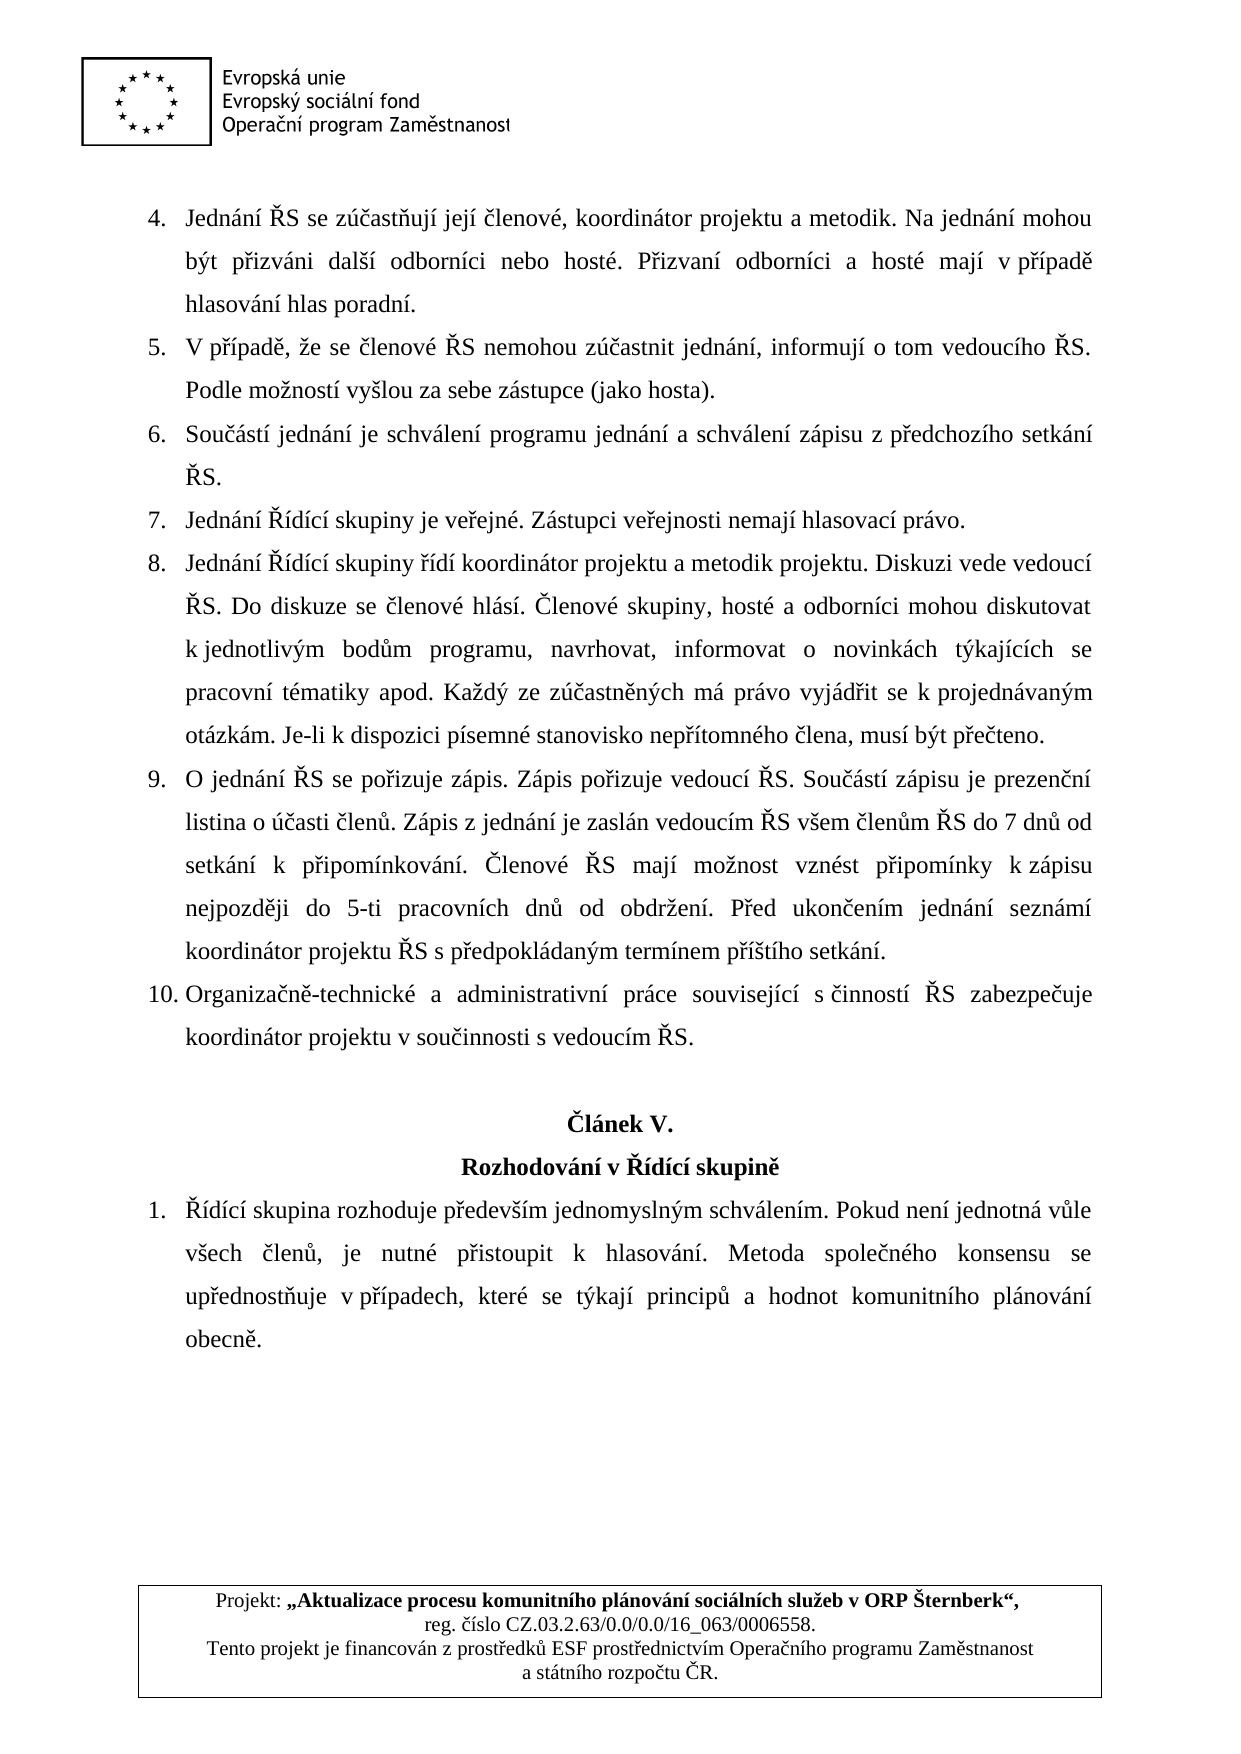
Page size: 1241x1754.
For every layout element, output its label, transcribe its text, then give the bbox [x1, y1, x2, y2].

list Jednání ŘS se zúčastňují její členové, koordinátor projektu a metodik. Na jednání mohou být přizváni další odborníci nebo hosté. Přizvaní odborníci a hosté mají v případě hlasování hlas poradní. [148, 203, 1093, 318]
picture [81, 57, 509, 146]
list O jednání ŘS se pořizuje zápis. Zápis pořizuje vedoucí ŘS. Součástí zápisu je prezenční listina o účasti členů. Zápis z jednání je zaslán vedoucím ŘS všem členům ŘS do 7 dnů od setkání k připomínkování. Členové ŘS mají možnost vznést připomínky k zápisu nejpozději do 5-ti pracovních dnů od obdržení. Před ukončením jednání seznámí koordinátor projektu ŘS s předpokládaným termínem příštího setkání. [148, 764, 1093, 965]
list Řídící skupina rozhoduje především jednomyslným schválením. Pokud není jednotná vůle všech členů, je nutné přistoupit k hlasování. Metoda společného konsensu se upřednostňuje v případech, které se týkají principů a hodnot komunitního plánování obecně. [148, 1195, 1093, 1353]
subtitle Rozhodování v Řídící skupině [148, 1152, 1093, 1181]
list Jednání Řídící skupiny je veřejné. Zástupci veřejnosti nemají hlasovací právo. [148, 505, 1093, 534]
list V případě, že se členové ŘS nemohou zúčastnit jednání, informují o tom vedoucího ŘS. Podle možností vyšlou za sebe zástupce (jako hosta). [148, 332, 1093, 404]
text Článek V. [148, 1109, 1093, 1137]
list Součástí jednání je schválení programu jednání a schválení zápisu z předchozího setkání ŘS. [148, 419, 1093, 491]
list Jednání Řídící skupiny řídí koordinátor projektu a metodik projektu. Diskuzi vede vedoucí ŘS. Do diskuze se členové hlásí. Členové skupiny, hosté a odborníci mohou diskutovat k jednotlivým bodům programu, navrhovat, informovat o novinkách týkajících se pracovní tématiky apod. Každý ze zúčastněných má právo vyjádřit se k projednávaným otázkám. Je-li k dispozici písemné stanovisko nepřítomného člena, musí být přečteno. [148, 548, 1093, 749]
list Organizačně-technické a administrativní práce související s činností ŘS zabezpečuje koordinátor projektu v součinnosti s vedoucím ŘS. [148, 979, 1093, 1051]
